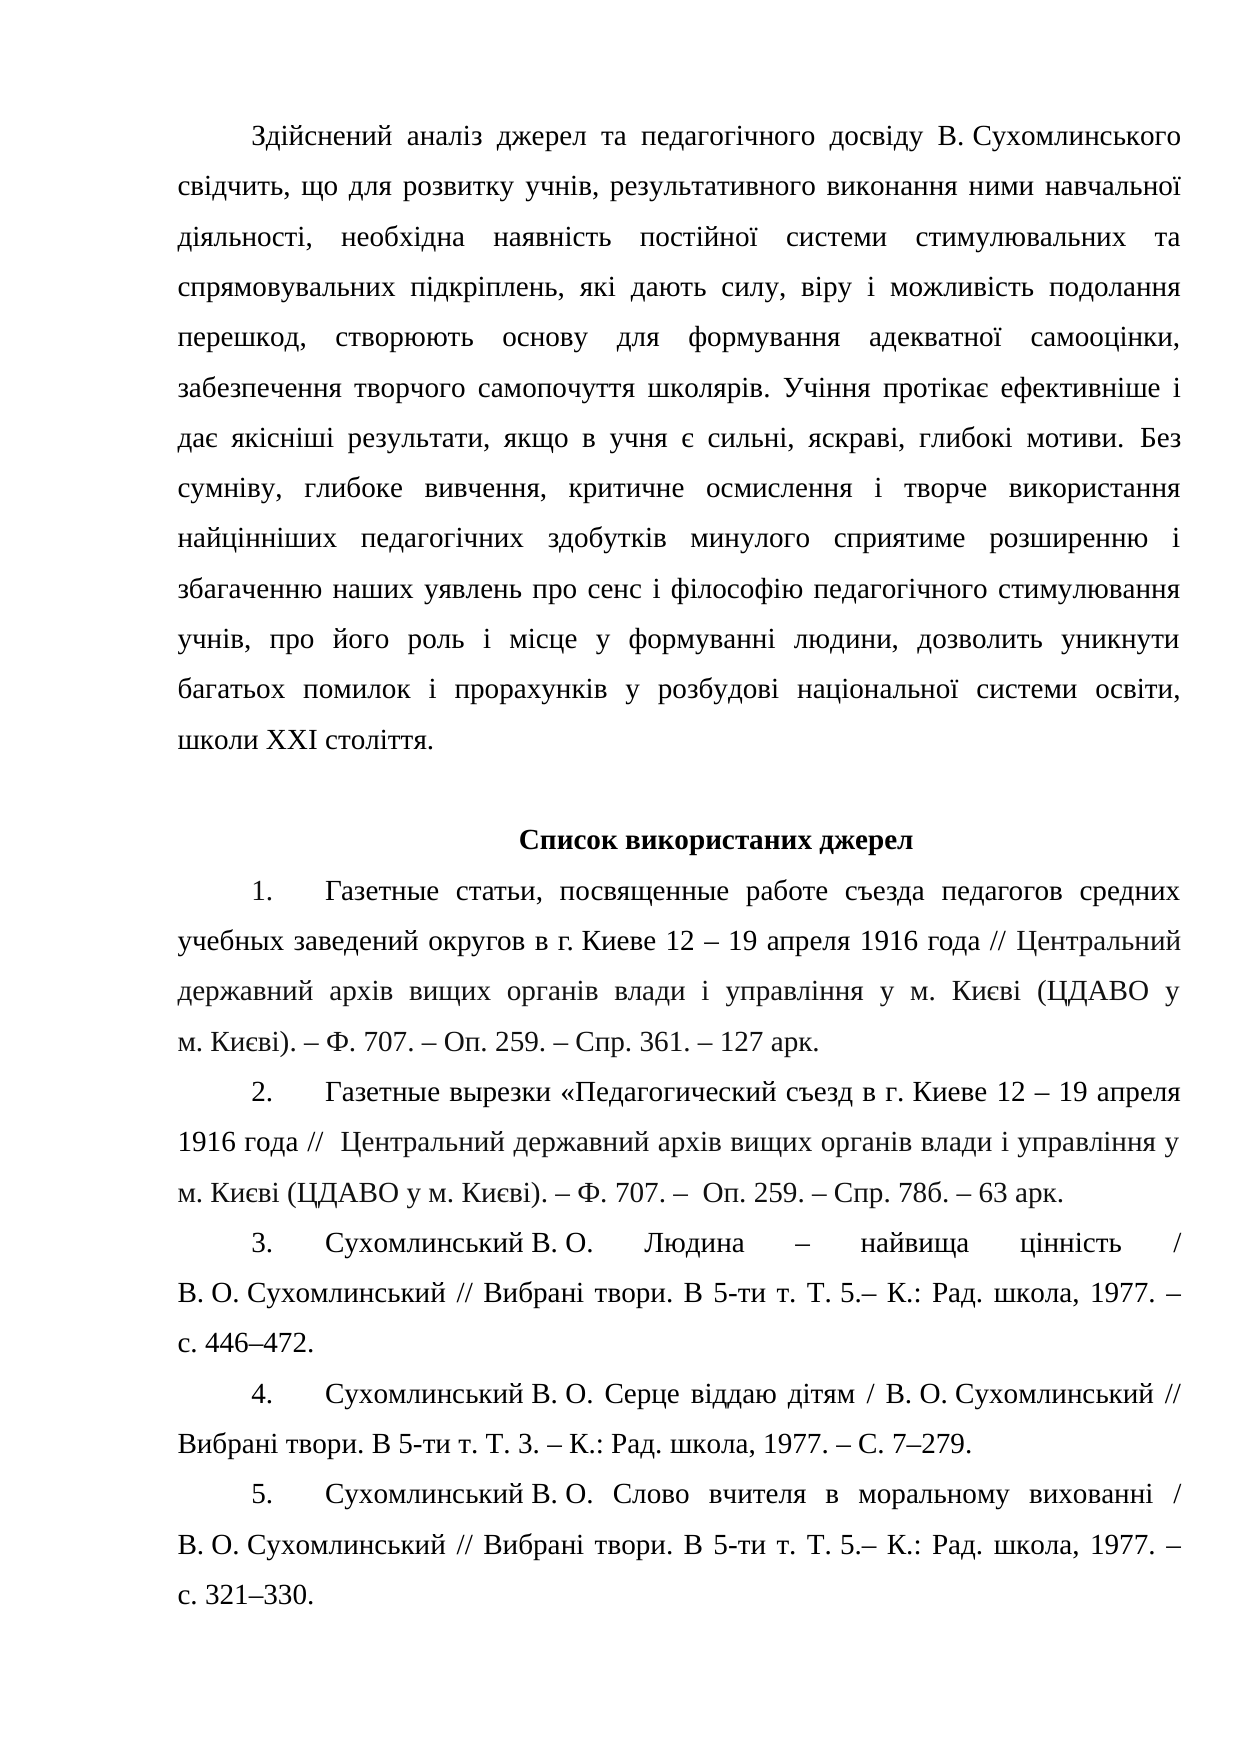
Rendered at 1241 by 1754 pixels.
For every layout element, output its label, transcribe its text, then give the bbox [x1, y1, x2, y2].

list Сухомлинський В. О. Людина – найвища цінність / В. О. Сухомлинський // Вибрані твори. В 5-ти т. Т. 5.– К.: Рад. школа, 1977. – с. 446–472. [177, 1225, 1181, 1359]
text Список використаних джерел [177, 822, 1181, 856]
text Здійснений аналіз джерел та педагогічного досвіду В. Сухомлинського свідчить, що для розвитку учнів, результативного виконання ними навчальної діяльності, необхідна наявність постійної системи стимулювальних та спрямовувальних підкріплень, які дають силу, віру і можливість подолання перешкод, створюють основу для формування адекватної самооцінки, забезпечення творчого самопочуття школярів. Учіння протікає ефективніше і дає якісніші результати, якщо в учня є сильні, яскраві, глибокі мотиви. Без сумніву, глибоке вивчення, критичне осмислення і творче використання найцінніших педагогічних здобутків минулого сприятиме розширенню і збагаченню наших уявлень про сенс і філософію педагогічного стимулювання учнів, про його роль і місце у формуванні людини, дозволить уникнути багатьох помилок і прорахунків у розбудові національної системи освіти, школи ХХІ століття. [177, 118, 1181, 755]
list Сухомлинський В. О. Серце віддаю дітям / В. О. Сухомлинський // Вибрані твори. В 5-ти т. Т. 3. – К.: Рад. школа, 1977. – С. 7–279. [177, 1376, 1181, 1460]
list Сухомлинський В. О. Слово вчителя в моральному вихованні / В. О. Сухомлинський // Вибрані твори. В 5-ти т. Т. 5.– К.: Рад. школа, 1977. – с. 321–330. [177, 1477, 1181, 1611]
list Газетные статьи, посвященные работе съезда педагогов средних учебных заведений округов в г. Киеве 12 – 19 апреля 1916 года // Центральний державний архів вищих органів влади і управління у м. Києві (ЦДАВО у м. Києві). – Ф. 707. – Оп. 259. – Спр. 361. – 127 арк. [177, 873, 1181, 1057]
list Газетные вырезки «Педагогический съезд в г. Киеве 12 – 19 апреля 1916 года // Центральний державний архів вищих органів влади і управління у м. Києві (ЦДАВО у м. Києві). – Ф. 707. – Оп. 259. – Спр. 78б. – 63 арк. [177, 1074, 1181, 1208]
